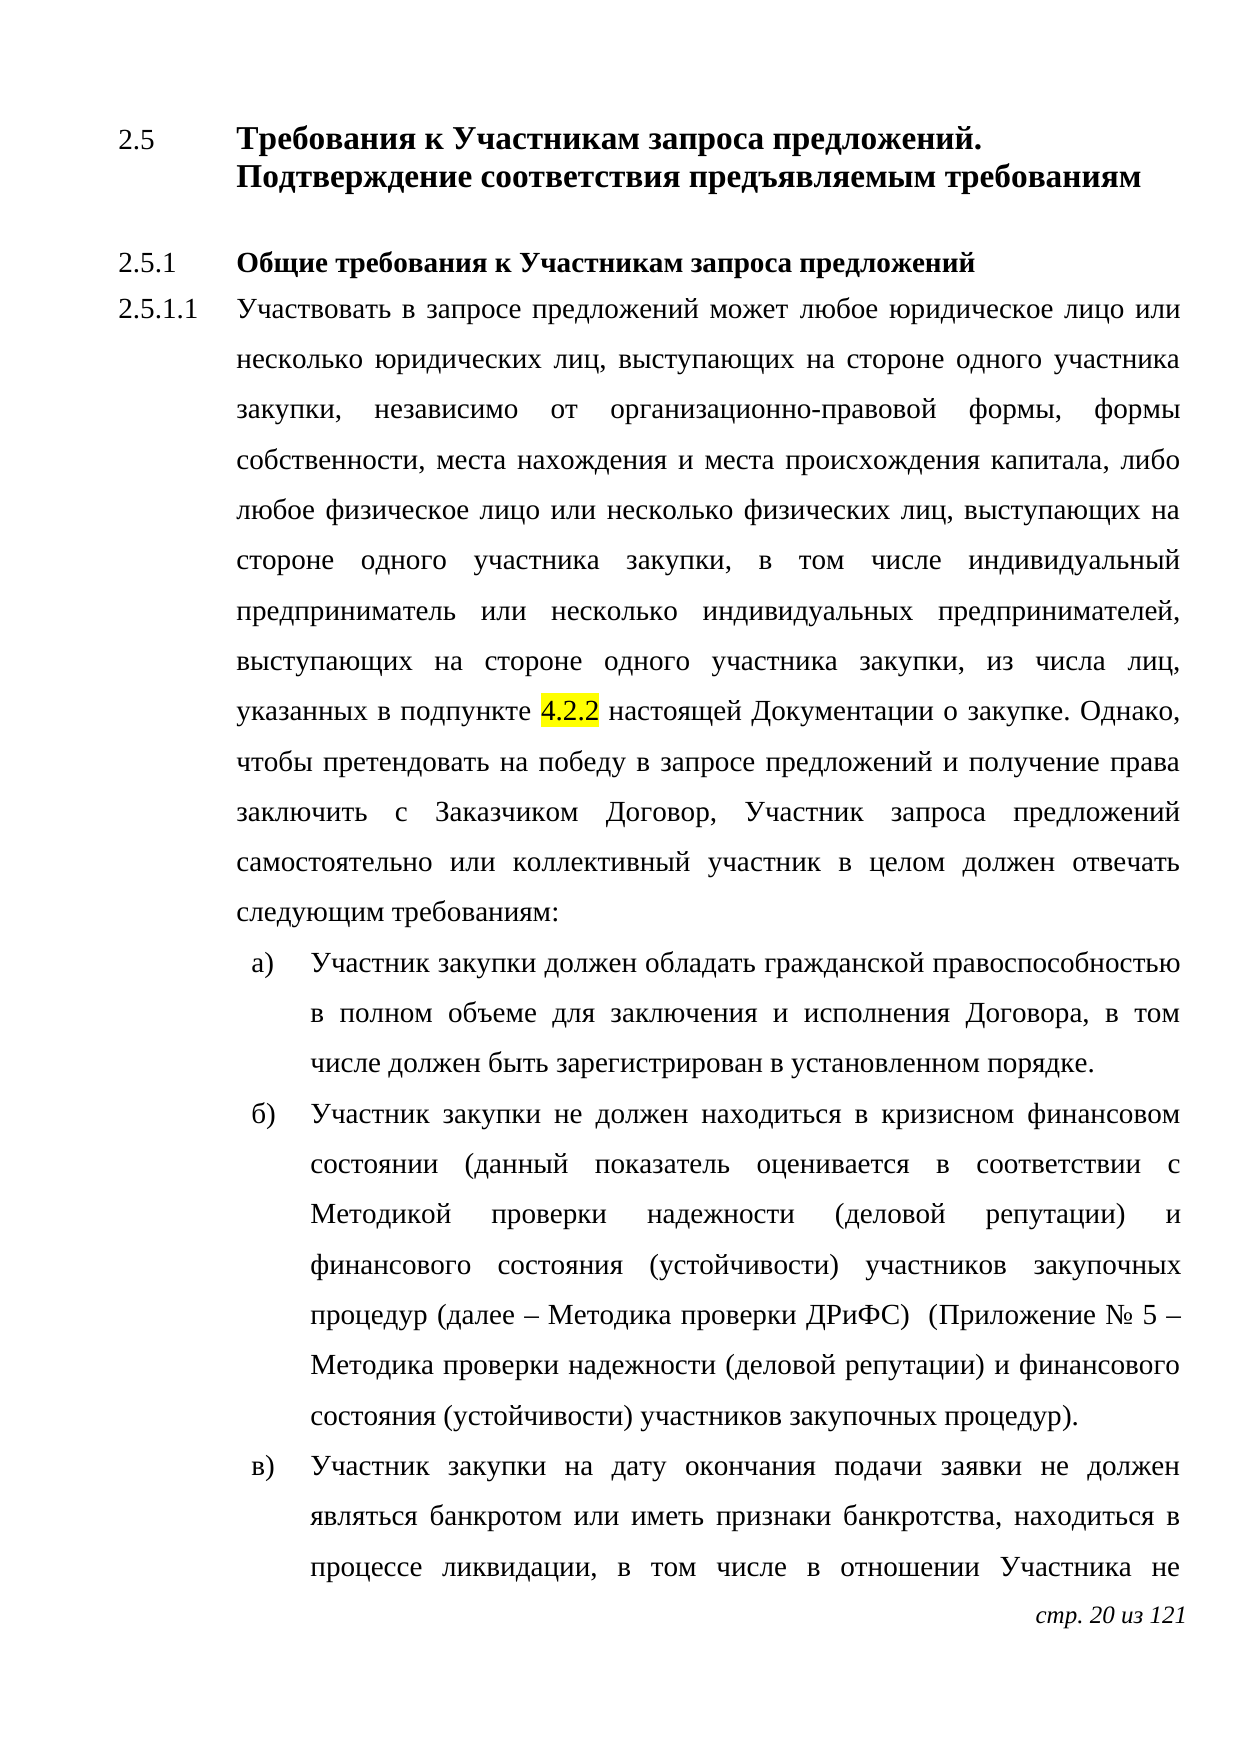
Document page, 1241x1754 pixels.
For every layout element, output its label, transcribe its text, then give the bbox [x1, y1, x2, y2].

list Участник закупки должен обладать гражданской правоспособностью в полном объеме для заключения и исполнения Договора, в том числе должен быть зарегистрирован в установленном порядке. [251, 945, 1181, 1079]
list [251, 1448, 1181, 1582]
subtitle Требования к Участникам запроса предложений. Подтверждение соответствия предъявляемым требованиям [118, 118, 1181, 195]
list Участвовать в запросе предложений может любое юридическое лицо или несколько юридических лиц, выступающих на стороне одного участника закупки, независимо от организационно-правовой формы, формы собственности, места нахождения и места происхождения капитала, либо любое физическое лицо или несколько физических лиц, выступающих на стороне одного участника закупки, в том числе индивидуальный предприниматель или несколько индивидуальных предпринимателей, выступающих на стороне одного участника закупки, из числа лиц, указанных в подпункте 4.2.2 настоящей Документации о закупке. Однако, чтобы претендовать на победу в запросе предложений и получение права заключить с Заказчиком Договор, Участник запроса предложений самостоятельно или коллективный участник в целом должен отвечать следующим требованиям: [118, 291, 1181, 928]
list Общие требования к Участникам запроса предложений [118, 245, 1181, 278]
list Участник закупки не должен находиться в кризисном финансовом состоянии (данный показатель оценивается в соответствии с Методикой проверки надежности (деловой репутации) и финансового состояния (устойчивости) участников закупочных процедур (далее – Методика проверки ДРиФС) (Приложение № 5 – Методика проверки надежности (деловой репутации) и финансового состояния (устойчивости) участников закупочных процедур). [251, 1096, 1181, 1431]
